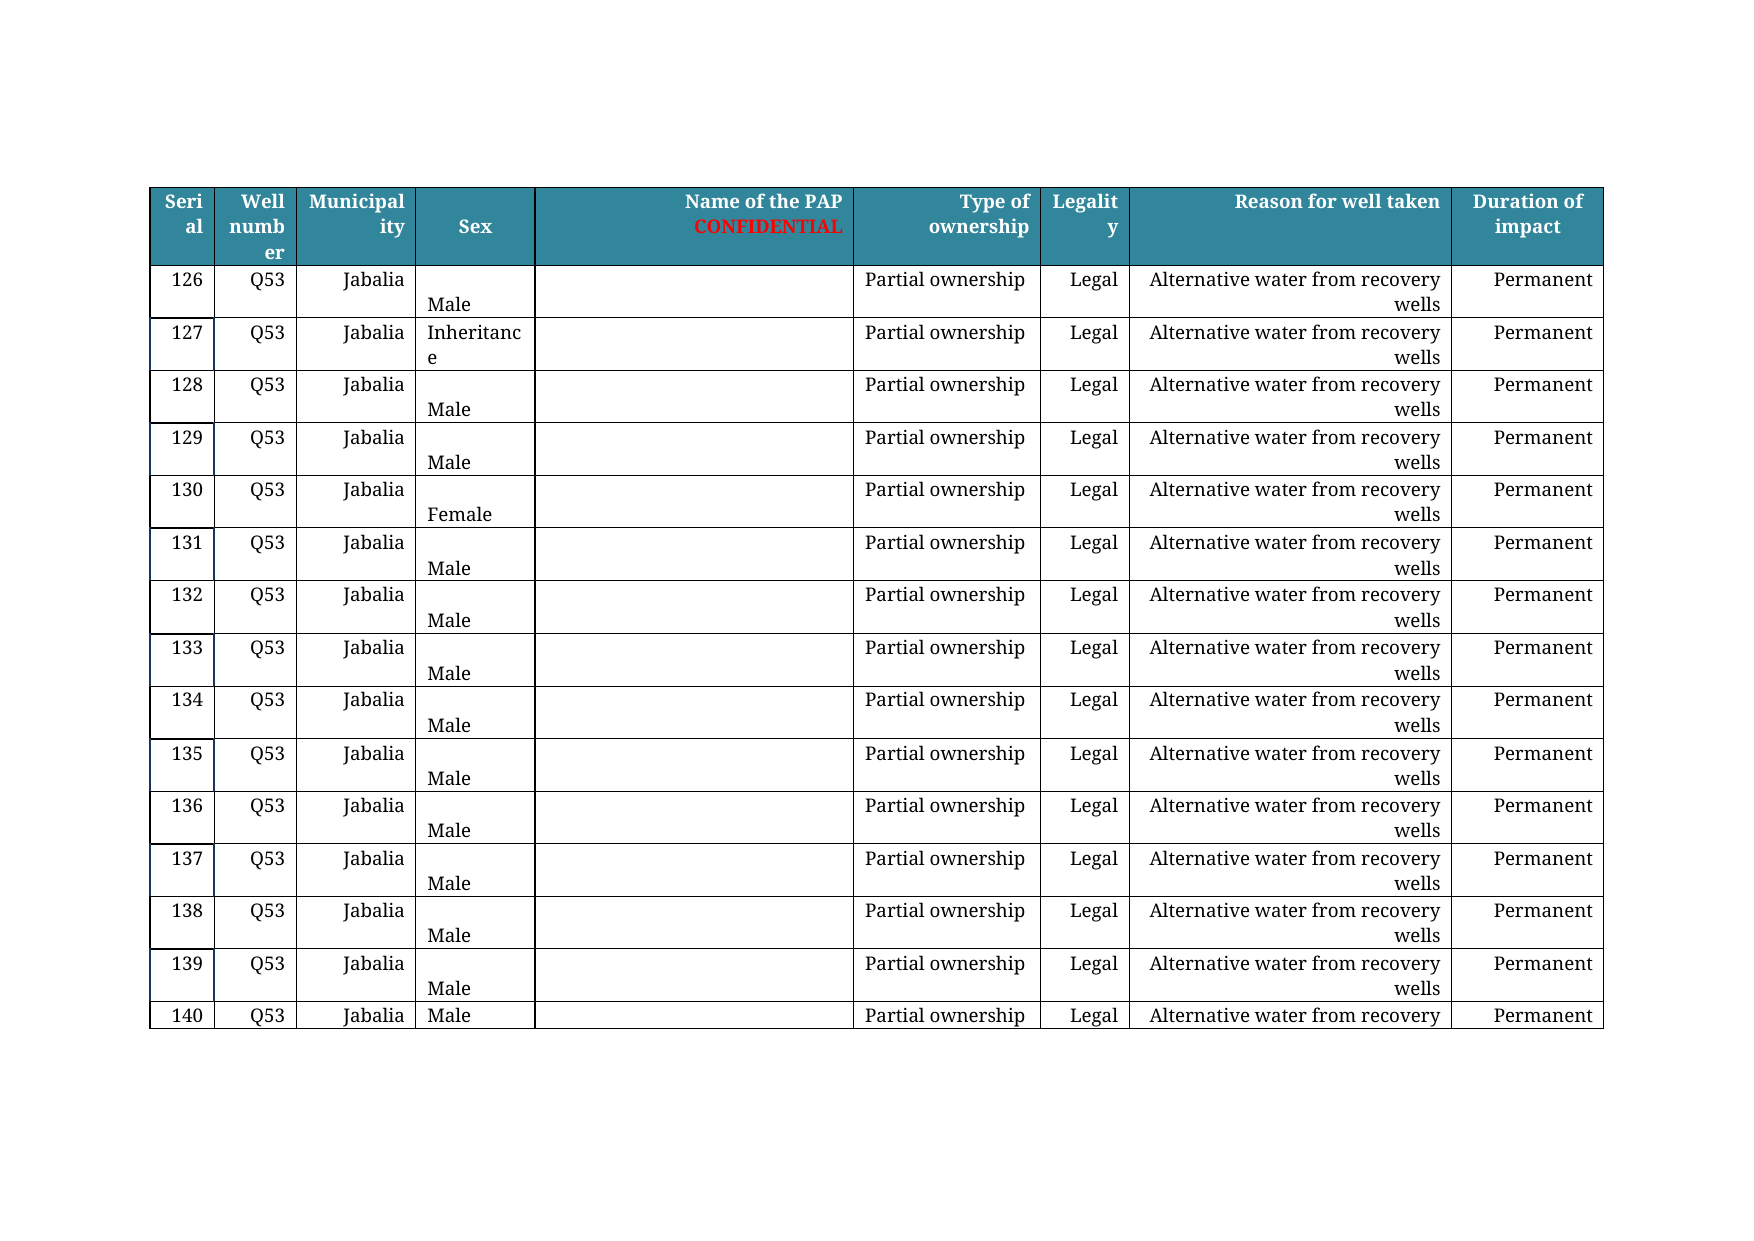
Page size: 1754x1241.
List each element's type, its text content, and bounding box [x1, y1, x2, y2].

table_cell Alternative water from recovery wells [1130, 371, 1451, 422]
table_cell Alternative water from recovery wells [1130, 476, 1451, 527]
table_cell Q53 [215, 949, 296, 1001]
table_cell [536, 634, 853, 686]
table_cell Permanent [1452, 897, 1603, 948]
table_cell Jabalia [297, 949, 415, 1001]
table_cell Permanent [1452, 371, 1603, 422]
table_cell [536, 318, 853, 370]
table_cell Partial ownership [854, 423, 1040, 475]
table_cell Permanent [1452, 476, 1603, 527]
table_cell Alternative water from recovery wells [1130, 423, 1451, 475]
table_cell Jabalia [297, 423, 415, 475]
table_cell Q53 [215, 739, 296, 791]
table_header Name of the PAP CONFIDENTIAL [536, 188, 853, 265]
table_cell Partial ownership [854, 687, 1040, 738]
table_cell Q53 [215, 266, 296, 317]
table_cell Legal [1041, 266, 1129, 317]
table_cell Permanent [1452, 318, 1603, 370]
table_cell Male [416, 266, 534, 317]
table_cell Alternative water from recovery wells [1130, 687, 1451, 738]
table_cell 133 [151, 635, 213, 686]
table_cell Permanent [1452, 949, 1603, 1001]
table_cell Q53 [215, 687, 296, 738]
table_header Type of ownership [854, 188, 1040, 265]
table_cell [536, 266, 853, 317]
table_cell Male [416, 371, 534, 422]
table_cell Male [416, 897, 534, 948]
table_cell Q53 [215, 844, 296, 896]
table_cell Q53 [215, 792, 296, 843]
table_cell Q53 [215, 423, 296, 475]
table_cell Partial ownership [854, 528, 1040, 580]
table_cell [536, 581, 853, 632]
table_cell Q53 [215, 897, 296, 948]
table_cell Legal [1041, 792, 1129, 843]
table_cell [536, 844, 853, 896]
table_cell Jabalia [297, 739, 415, 791]
table_cell Female [416, 476, 534, 527]
table_cell Partial ownership [854, 266, 1040, 317]
table_cell 139 [151, 950, 213, 1001]
table_cell Alternative water from recovery wells [1130, 949, 1451, 1001]
table_cell Partial ownership [854, 949, 1040, 1001]
table_cell Legal [1041, 949, 1129, 1001]
table_cell Male [416, 792, 534, 843]
table_cell Jabalia [297, 687, 415, 738]
table_header Reason for well taken [1130, 188, 1451, 265]
table_header Well number [215, 188, 296, 265]
table_cell Alternative water from recovery wells [1130, 739, 1451, 791]
table_cell Q53 [215, 1002, 296, 1028]
table_cell 130 [151, 476, 214, 527]
table_cell [536, 371, 853, 422]
table_cell Jabalia [297, 528, 415, 580]
table_cell Alternative water from recovery wells [1130, 844, 1451, 896]
table_cell Q53 [215, 371, 296, 422]
table_cell Partial ownership [854, 318, 1040, 370]
table_cell Legal [1041, 423, 1129, 475]
table_cell Legal [1041, 1002, 1129, 1028]
table_cell Legal [1041, 739, 1129, 791]
table_cell Partial ownership [854, 739, 1040, 791]
table_cell Male [416, 581, 534, 632]
table_cell Male [416, 844, 534, 896]
table_cell Legal [1041, 318, 1129, 370]
table_cell Jabalia [297, 266, 415, 317]
table_cell Legal [1041, 844, 1129, 896]
table_cell Jabalia [297, 897, 415, 948]
table_cell Permanent [1452, 687, 1603, 738]
table_cell Permanent [1452, 266, 1603, 317]
table_cell 140 [151, 1002, 214, 1028]
table_cell 138 [151, 897, 214, 948]
table_cell Male [416, 634, 534, 686]
table_cell Male [416, 423, 534, 475]
table_cell 136 [151, 792, 214, 843]
table_cell Alternative water from recovery wells [1130, 266, 1451, 317]
table_cell Legal [1041, 687, 1129, 738]
table_cell Male [416, 687, 534, 738]
table_cell 127 [151, 319, 213, 370]
table_cell Alternative water from recovery wells [1130, 318, 1451, 370]
table_cell [536, 949, 853, 1001]
table_header Sex [416, 188, 534, 265]
table_cell Legal [1041, 897, 1129, 948]
table_cell Partial ownership [854, 844, 1040, 896]
table_cell Jabalia [297, 581, 415, 632]
table_cell [536, 476, 853, 527]
table_cell 126 [151, 266, 214, 317]
table_cell Legal [1041, 371, 1129, 422]
table_cell [536, 528, 853, 580]
table_cell 134 [151, 687, 214, 738]
table_cell Partial ownership [854, 476, 1040, 527]
table_cell Partial ownership [854, 1002, 1040, 1028]
table_header Serial [151, 188, 214, 265]
table_cell 132 [151, 581, 214, 632]
table_cell Jabalia [297, 1002, 415, 1028]
table_cell Jabalia [297, 476, 415, 527]
table_cell Legal [1041, 528, 1129, 580]
table_cell Partial ownership [854, 634, 1040, 686]
table_cell Male [416, 1002, 534, 1028]
table_cell [536, 687, 853, 738]
table_cell Q53 [215, 476, 296, 527]
table_cell Jabalia [297, 371, 415, 422]
table_cell Jabalia [297, 634, 415, 686]
table_cell Alternative water from recovery wells [1130, 1002, 1451, 1028]
table_cell [536, 1002, 853, 1028]
table_cell Permanent [1452, 1002, 1603, 1028]
table_cell Partial ownership [854, 371, 1040, 422]
table_cell [536, 897, 853, 948]
table_header Duration of impact [1452, 188, 1603, 265]
table_cell 129 [151, 424, 213, 475]
table_cell Jabalia [297, 792, 415, 843]
table_cell Male [416, 739, 534, 791]
table_cell [536, 739, 853, 791]
table_header Legality [1041, 188, 1129, 265]
table_cell Inheritance [416, 318, 534, 370]
table_cell Legal [1041, 476, 1129, 527]
table_cell 135 [151, 740, 213, 791]
table_header Municipality [297, 188, 415, 265]
table_cell Partial ownership [854, 897, 1040, 948]
table_cell Jabalia [297, 844, 415, 896]
table_cell 128 [151, 371, 214, 422]
table_cell Partial ownership [854, 792, 1040, 843]
table_cell Alternative water from recovery wells [1130, 897, 1451, 948]
table_cell Q53 [215, 634, 296, 686]
table_cell 131 [151, 529, 213, 580]
table_cell Legal [1041, 581, 1129, 632]
table_cell 137 [151, 845, 213, 896]
table_cell Jabalia [297, 318, 415, 370]
table_cell Q53 [215, 581, 296, 632]
table_cell Male [416, 528, 534, 580]
table_cell Alternative water from recovery wells [1130, 581, 1451, 632]
table_cell Alternative water from recovery wells [1130, 634, 1451, 686]
table_cell Permanent [1452, 739, 1603, 791]
table_cell Permanent [1452, 844, 1603, 896]
table_cell Permanent [1452, 581, 1603, 632]
table_cell Permanent [1452, 634, 1603, 686]
table_cell Legal [1041, 634, 1129, 686]
table_cell Partial ownership [854, 581, 1040, 632]
table_cell [536, 792, 853, 843]
table_cell Permanent [1452, 528, 1603, 580]
table_cell [536, 423, 853, 475]
table_cell Q53 [215, 528, 296, 580]
table_cell Male [416, 949, 534, 1001]
table_cell Alternative water from recovery wells [1130, 528, 1451, 580]
table_cell Q53 [215, 318, 296, 370]
table_cell Alternative water from recovery wells [1130, 792, 1451, 843]
table_cell Permanent [1452, 423, 1603, 475]
table_cell Permanent [1452, 792, 1603, 843]
